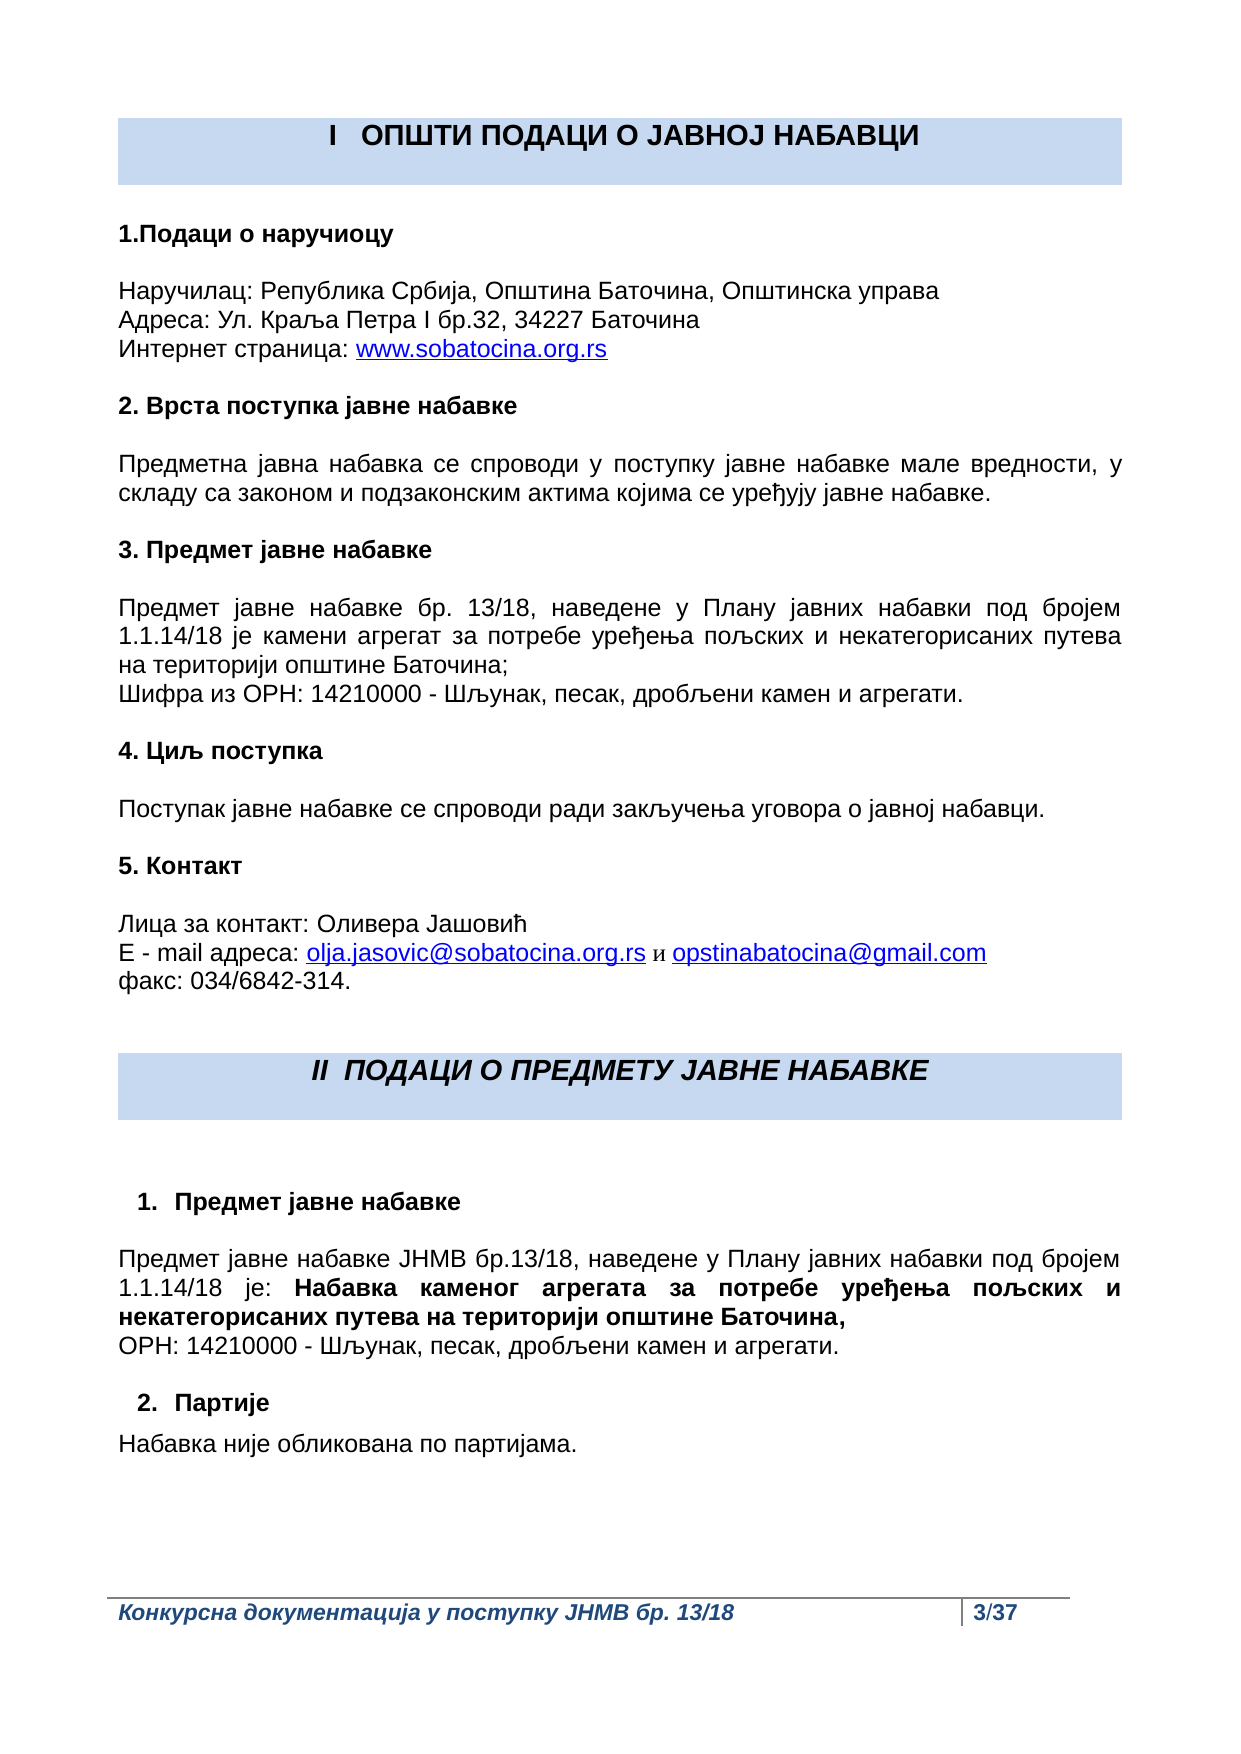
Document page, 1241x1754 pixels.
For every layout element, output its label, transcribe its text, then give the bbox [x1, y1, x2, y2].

text Адреса: Ул. Краља Петра I бр.32, 34227 Баточина [118, 305, 1122, 334]
text Предмет јавне набавке бр. 13/18, наведене у Плану јавних набавки под бројем 1.1.14/18 је камени агрегат за потребе уређења пољских и некатегорисаних путева на територији општине Баточина; [118, 592, 1122, 679]
text I ОПШТИ ПОДАЦИ О ЈАВНОЈ НАБАВЦИ [118, 118, 1122, 152]
text Предметна јавна набавка се спроводи у поступку јавне набавке мале вредности, у складу са законом и подзаконским актима којима се уређују јавне набавке. [118, 449, 1122, 506]
list Предмет јавне набавке [137, 1187, 1122, 1216]
text Интернет страница: www.sobatocina.org.rs [118, 334, 1122, 362]
text Шифра из ОРН: 14210000 - Шљунак, песак, дробљени камен и агрегати. [118, 679, 1122, 707]
text 4. Циљ поступка [118, 736, 1122, 765]
text 5. Контакт [118, 851, 1122, 880]
text OРН: 14210000 - Шљунак, песак, дробљени камен и агрегати. [118, 1331, 1122, 1359]
text Наручилац: Република Србија, Општина Баточина, Општинска управа [118, 276, 1122, 305]
text факс: 034/6842-314. [118, 966, 1122, 995]
text II ПОДАЦИ О ПРЕДМЕТУ ЈАВНЕ НАБАВКЕ [118, 1053, 1122, 1086]
text Предмет јавне набавке ЈНМВ бр.13/18, наведене у Плану јавних набавки под бројем 1.1.14/18 је: Набавка каменог агрегата за потребе уређења пољских и некатегорисаних путева на територији општине Баточина, [118, 1244, 1122, 1331]
list Партије [137, 1388, 1122, 1417]
text Лица за контакт: Оливера Јашовић [118, 909, 1122, 937]
text Е - mail адреса: olja.jasovic@sobatocina.org.rs и opstinabatocina@gmail.com [118, 937, 1122, 966]
text 2. Врста поступка јавне набавке [118, 391, 1122, 420]
text 1.Подаци о наручиоцу [118, 219, 1122, 247]
text Набавка није обликована по партијама. [118, 1429, 1122, 1458]
text 3. Предмет јавне набавке [118, 535, 1122, 564]
text Поступак јавне набавке се спроводи ради закључења уговора о јавној набавци. [118, 794, 1122, 822]
